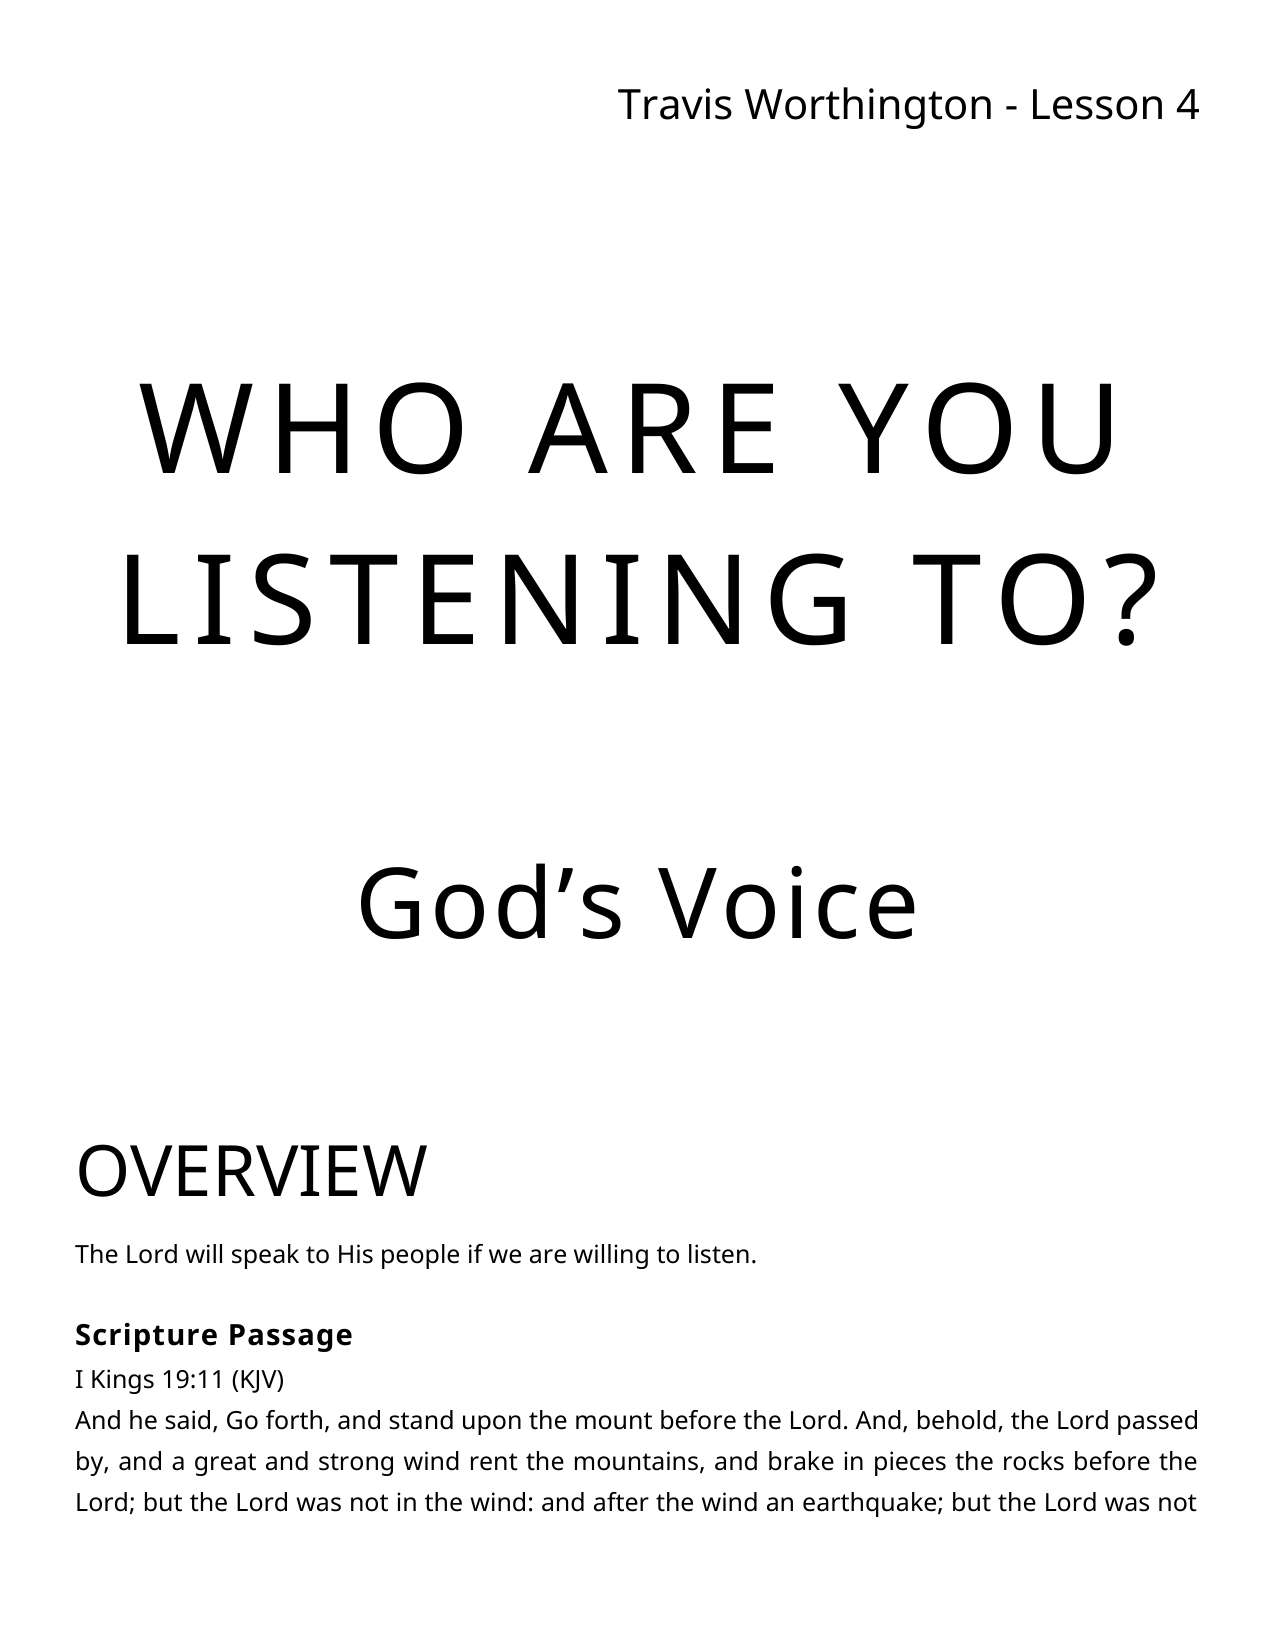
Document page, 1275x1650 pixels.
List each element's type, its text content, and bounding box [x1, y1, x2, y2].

text Travis Worthington - Lesson 4 [75, 75, 1200, 132]
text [75, 1403, 1200, 1519]
text Overview [75, 1121, 1200, 1217]
text Who are YOU Listening to? [75, 340, 1200, 681]
text Scripture Passage [75, 1314, 1200, 1354]
text God’s Voice [75, 834, 1200, 967]
text The Lord will speak to His people if we are willing to listen. [75, 1236, 1200, 1270]
text I Kings 19:11 (KJV) [75, 1362, 1200, 1396]
